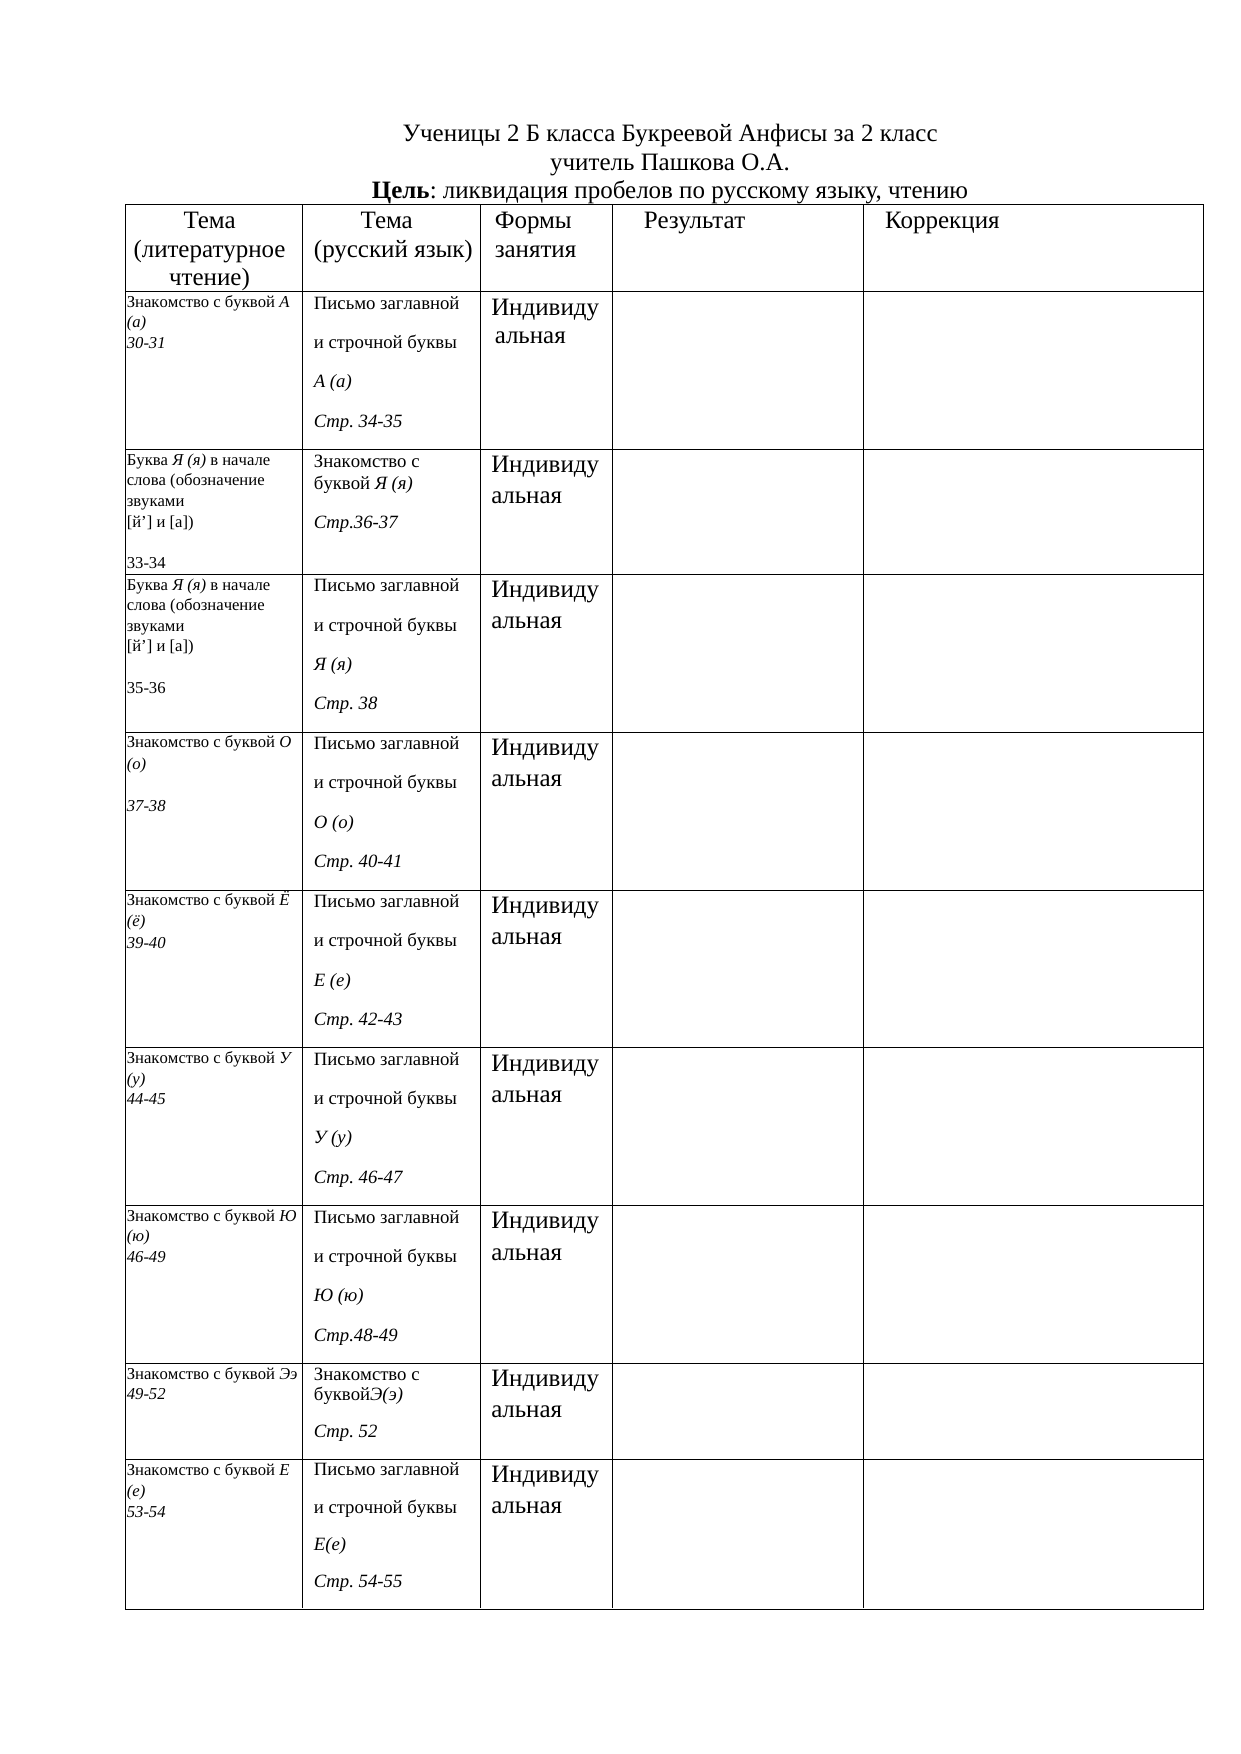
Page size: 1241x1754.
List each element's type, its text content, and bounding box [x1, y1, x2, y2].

table_cell Знакомство с буквойЭ(э) Стр. 52 [303, 1364, 480, 1459]
table_cell Индивидуальная [481, 450, 612, 574]
table_cell Индивидуальная [481, 575, 612, 732]
text Цель: ликвидация пробелов по русскому языку, чтению [197, 176, 1142, 204]
table_header Коррекция [864, 205, 1203, 291]
table_cell [613, 1460, 863, 1608]
table_cell [864, 575, 1203, 732]
table_cell Знакомство с буквой Ю (ю) 46-49 [126, 1206, 302, 1363]
table_cell Индивидуальная [481, 733, 612, 889]
table_cell Знакомство с буквой Ээ 49-52 [126, 1364, 302, 1459]
table_cell Письмо заглавной и строчной буквы Ю (ю) Стр.48-49 [303, 1206, 480, 1363]
table_cell [864, 733, 1203, 889]
table_cell [613, 733, 863, 889]
table_cell Индивидуальная [481, 292, 612, 449]
table_cell [613, 575, 863, 732]
table_cell [864, 891, 1203, 1047]
table_cell [864, 1460, 1203, 1608]
table_cell Письмо заглавной и строчной буквы А (а) Стр. 34-35 [303, 292, 480, 449]
table_cell [613, 1048, 863, 1205]
table_cell Знакомство с буквой Я (я) Стр.36-37 [303, 450, 480, 574]
table_cell Знакомство с буквой Е (е) 53-54 [126, 1460, 302, 1608]
table_cell Письмо заглавной и строчной буквы Е(е) Стр. 54-55 [303, 1460, 480, 1608]
table_cell Знакомство с буквой А (а) 30-31 [126, 292, 302, 449]
table_header Тема (русский язык) [303, 205, 480, 291]
table_cell [613, 450, 863, 574]
table_cell Индивидуальная [481, 1460, 612, 1608]
table_cell Буква Я (я) в начале слова (обозначение звуками [й’] и [а]) 33-34 [126, 450, 302, 574]
table_cell Письмо заглавной и строчной буквы У (у) Стр. 46-47 [303, 1048, 480, 1205]
table_header Результат [613, 205, 863, 291]
table_cell Индивидуальная [481, 1048, 612, 1205]
table_cell [613, 292, 863, 449]
table_header Тема (литературное чтение) [126, 205, 302, 291]
table_cell Индивидуальная [481, 1206, 612, 1363]
table_header Формы занятия [481, 205, 612, 291]
table_cell Индивидуальная [481, 1364, 612, 1459]
text Ученицы 2 Б класса Букреевой Анфисы за 2 класс [197, 118, 1142, 147]
table_cell Знакомство с буквой Ё (ё) 39-40 [126, 891, 302, 1047]
table_cell [864, 1364, 1203, 1459]
table_cell Буква Я (я) в начале слова (обозначение звуками [й’] и [а]) 35-36 [126, 575, 302, 732]
table_cell Знакомство с буквой О (о) 37-38 [126, 733, 302, 889]
table_cell [613, 1206, 863, 1363]
table_cell [864, 1048, 1203, 1205]
table_cell [613, 891, 863, 1047]
text учитель Пашкова О.А. [197, 147, 1142, 176]
table_cell Знакомство с буквой У (у) 44-45 [126, 1048, 302, 1205]
table_cell Письмо заглавной и строчной буквы Е (е) Стр. 42-43 [303, 891, 480, 1047]
table_cell Письмо заглавной и строчной буквы О (о) Стр. 40-41 [303, 733, 480, 889]
table_cell Индивидуальная [481, 891, 612, 1047]
table_cell Письмо заглавной и строчной буквы Я (я) Стр. 38 [303, 575, 480, 732]
table_cell [864, 1206, 1203, 1363]
table_cell [864, 450, 1203, 574]
table_cell [864, 292, 1203, 449]
table_cell [613, 1364, 863, 1459]
